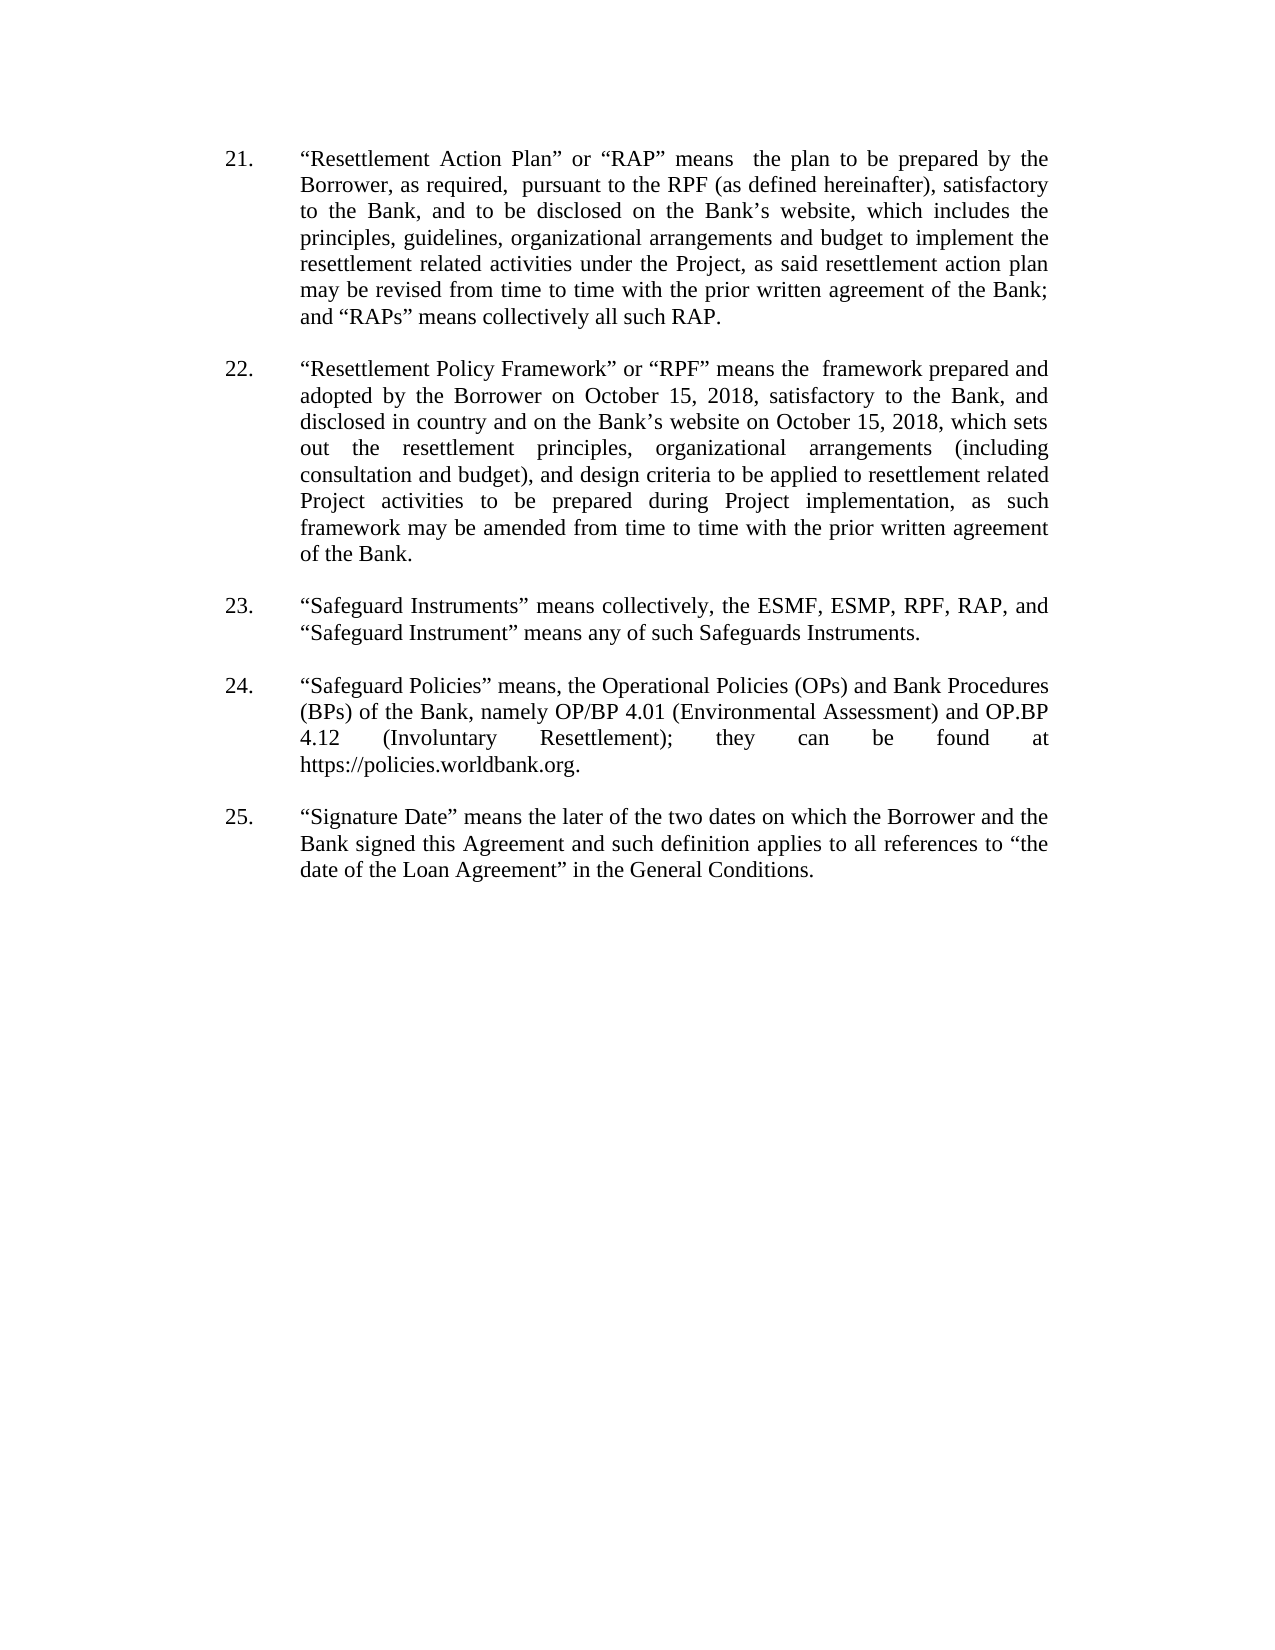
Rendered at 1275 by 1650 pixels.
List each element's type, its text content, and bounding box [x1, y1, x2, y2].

list “Safeguard Policies” means, the Operational Policies (OPs) and Bank Procedures (BPs) of the Bank, namely OP/BP 4.01 (Environmental Assessment) and OP.BP 4.12 (Involuntary Resettlement); they can be found at https://policies.worldbank.org. [225, 672, 1050, 777]
list “Signature Date” means the later of the two dates on which the Borrower and the Bank signed this Agreement and such definition applies to all references to “the date of the Loan Agreement” in the General Conditions. [225, 803, 1050, 882]
list “Resettlement Action Plan” or “RAP” means the plan to be prepared by the Borrower, as required, pursuant to the RPF (as defined hereinafter), satisfactory to the Bank, and to be disclosed on the Bank’s website, which includes the principles, guidelines, organizational arrangements and budget to implement the resettlement related activities under the Project, as said resettlement action plan may be revised from time to time with the prior written agreement of the Bank; and “RAPs” means collectively all such RAP. [225, 144, 1050, 329]
list “Resettlement Policy Framework” or “RPF” means the framework prepared and adopted by the Borrower on October 15, 2018, satisfactory to the Bank, and disclosed in country and on the Bank’s website on October 15, 2018, which sets out the resettlement principles, organizational arrangements (including consultation and budget), and design criteria to be applied to resettlement related Project activities to be prepared during Project implementation, as such framework may be amended from time to time with the prior written agreement of the Bank. [225, 355, 1050, 566]
list “Safeguard Instruments” means collectively, the ESMF, ESMP, RPF, RAP, and “Safeguard Instrument” means any of such Safeguards Instruments. [225, 593, 1050, 645]
